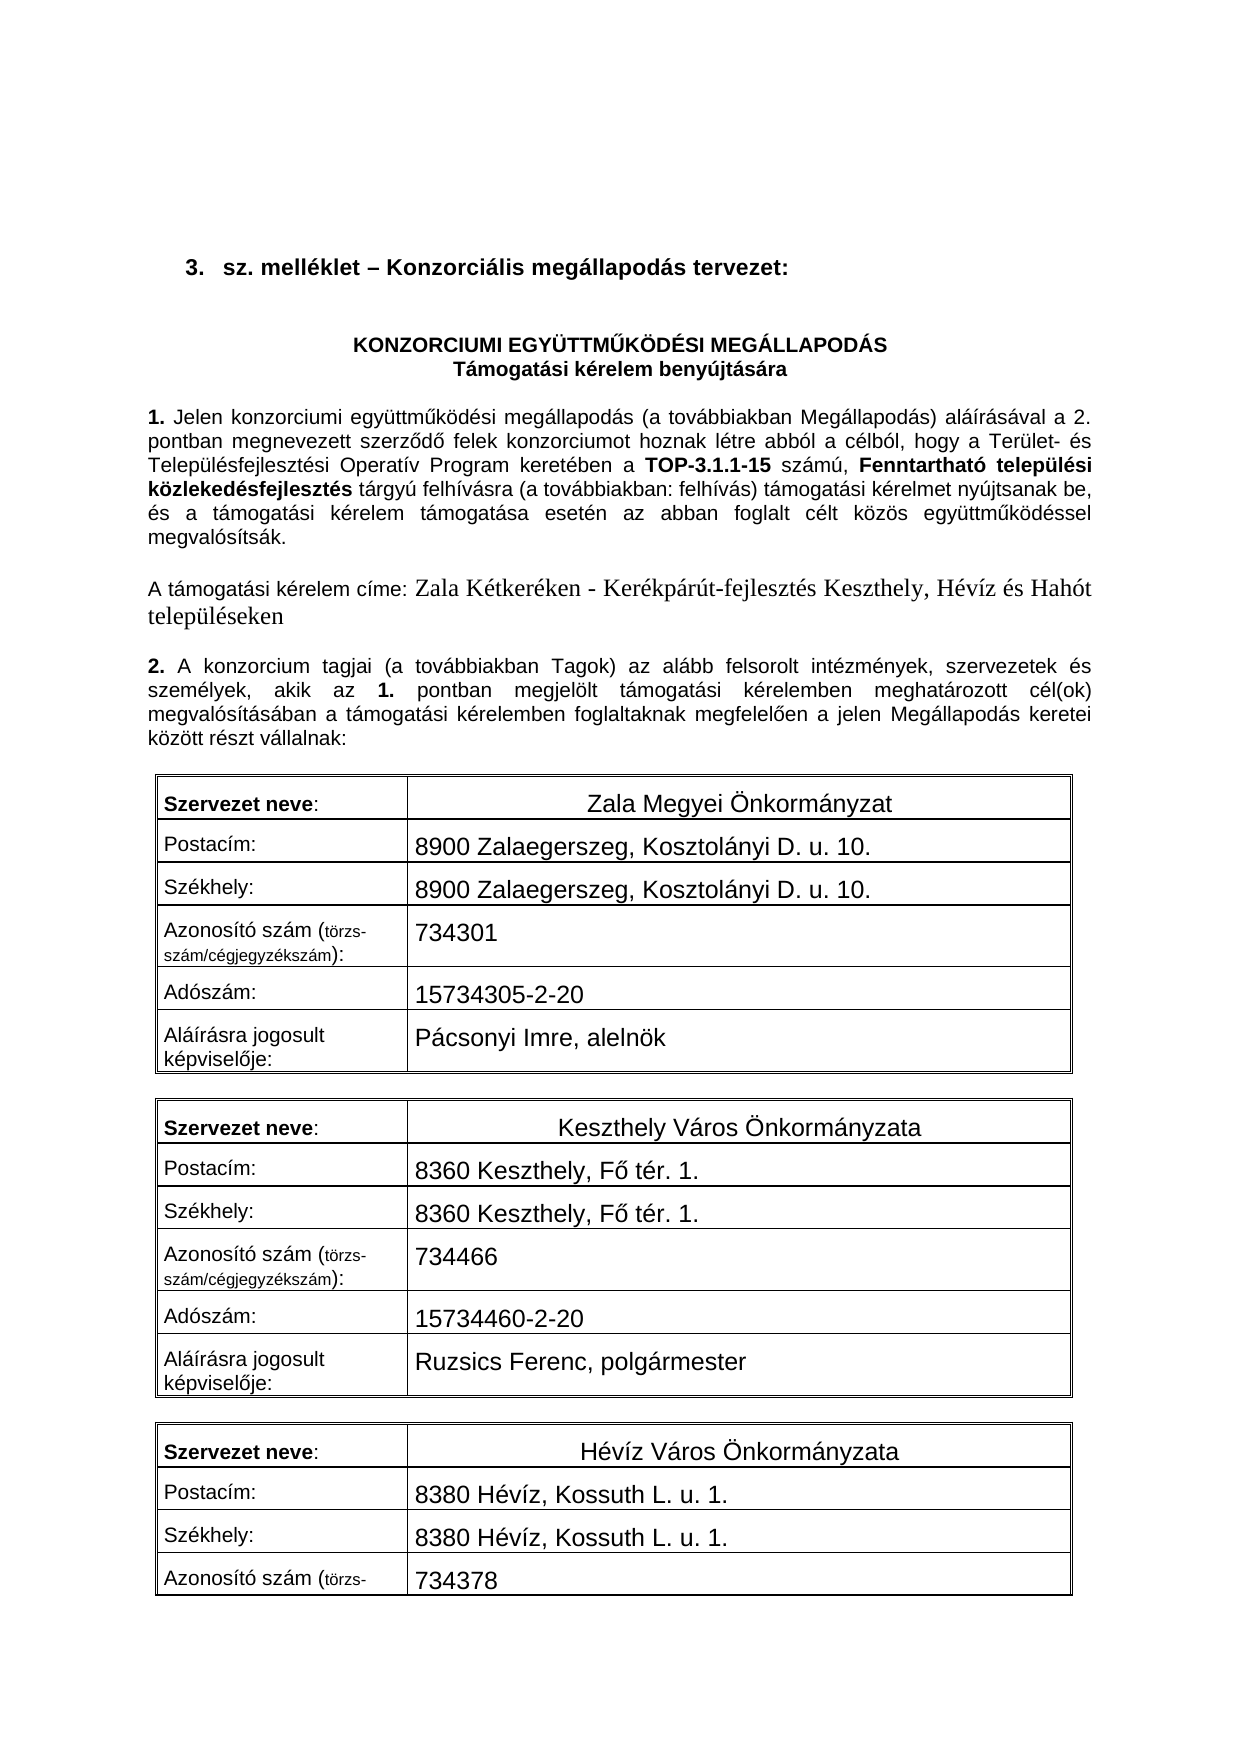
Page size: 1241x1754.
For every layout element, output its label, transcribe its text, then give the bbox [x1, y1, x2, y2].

table_cell 8360 Keszthely, Fő tér. 1. [408, 1144, 1070, 1185]
table_cell 8900 Zalaegerszeg, Kosztolányi D. u. 10. [408, 863, 1070, 904]
table_cell 8380 Hévíz, Kossuth L. u. 1. [408, 1510, 1070, 1552]
table_cell Aláírásra jogosult képviselője: [158, 1334, 407, 1394]
table_header Szervezet neve: [158, 777, 407, 818]
text A támogatási kérelem címe: Zala Kétkeréken - Kerékpárút-fejlesztés Keszthely, Hévíz és Hahót településeken [148, 573, 1093, 630]
table_cell Pácsonyi Imre, alelnök [408, 1010, 1070, 1071]
text 1. Jelen konzorciumi együttműködési megállapodás (a továbbiakban Megállapodás) aláírásával a 2. pontban megnevezett szerződő felek konzorciumot hoznak létre abból a célból, hogy a Terület- és Településfejlesztési Operatív Program keretében a TOP-3.1.1-15 számú, Fenntartható települési közlekedésfejlesztés tárgyú felhívásra (a továbbiakban: felhívás) támogatási kérelmet nyújtsanak be, és a támogatási kérelem támogatása esetén az abban foglalt célt közös együttműködéssel megvalósítsák. [148, 405, 1093, 549]
table_cell Aláírásra jogosult képviselője: [158, 1010, 407, 1071]
table_cell Székhely: [158, 1510, 407, 1552]
table_cell Azonosító szám (törzs-szám/cégjegyzékszám): [158, 1229, 407, 1290]
text 2. A konzorcium tagjai (a továbbiakban Tagok) az alább felsorolt intézmények, szervezetek és személyek, akik az 1. pontban megjelölt támogatási kérelemben meghatározott cél(ok) megvalósításában a támogatási kérelemben foglaltaknak megfelelően a jelen Megállapodás keretei között részt vállalnak: [148, 654, 1093, 750]
table_cell Azonosító szám (törzs-szám/cégjegyzékszám): [158, 906, 407, 966]
table_cell Postacím: [158, 820, 407, 861]
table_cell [158, 1553, 407, 1594]
table_cell Postacím: [158, 1468, 407, 1509]
table_cell Adószám: [158, 967, 407, 1009]
table_cell 15734305-2-20 [408, 967, 1070, 1009]
table_header Szervezet neve: [158, 1101, 407, 1142]
text Támogatási kérelem benyújtására [148, 357, 1093, 381]
table_header Hévíz Város Önkormányzata [408, 1425, 1070, 1466]
table_cell 8360 Keszthely, Fő tér. 1. [408, 1187, 1070, 1228]
table_cell 8380 Hévíz, Kossuth L. u. 1. [408, 1468, 1070, 1509]
table_cell Adószám: [158, 1291, 407, 1332]
table_cell Postacím: [158, 1144, 407, 1185]
table_cell 734466 [408, 1229, 1070, 1290]
table_cell 734378 [408, 1553, 1070, 1594]
table_cell 15734460-2-20 [408, 1291, 1070, 1332]
table_cell Székhely: [158, 1187, 407, 1228]
table_cell Ruzsics Ferenc, polgármester [408, 1334, 1070, 1394]
table_header Zala Megyei Önkormányzat [408, 777, 1070, 818]
table_cell 734301 [408, 906, 1070, 966]
table_header Szervezet neve: [158, 1425, 407, 1466]
list sz. melléklet – Konzorciális megállapodás tervezet: [185, 254, 1093, 280]
table_cell 8900 Zalaegerszeg, Kosztolányi D. u. 10. [408, 820, 1070, 861]
table_header Keszthely Város Önkormányzata [408, 1101, 1070, 1142]
table_cell Székhely: [158, 863, 407, 904]
text KONZORCIUMI EGYÜTTMŰKÖDÉSI MEGÁLLAPODÁS [148, 333, 1093, 357]
